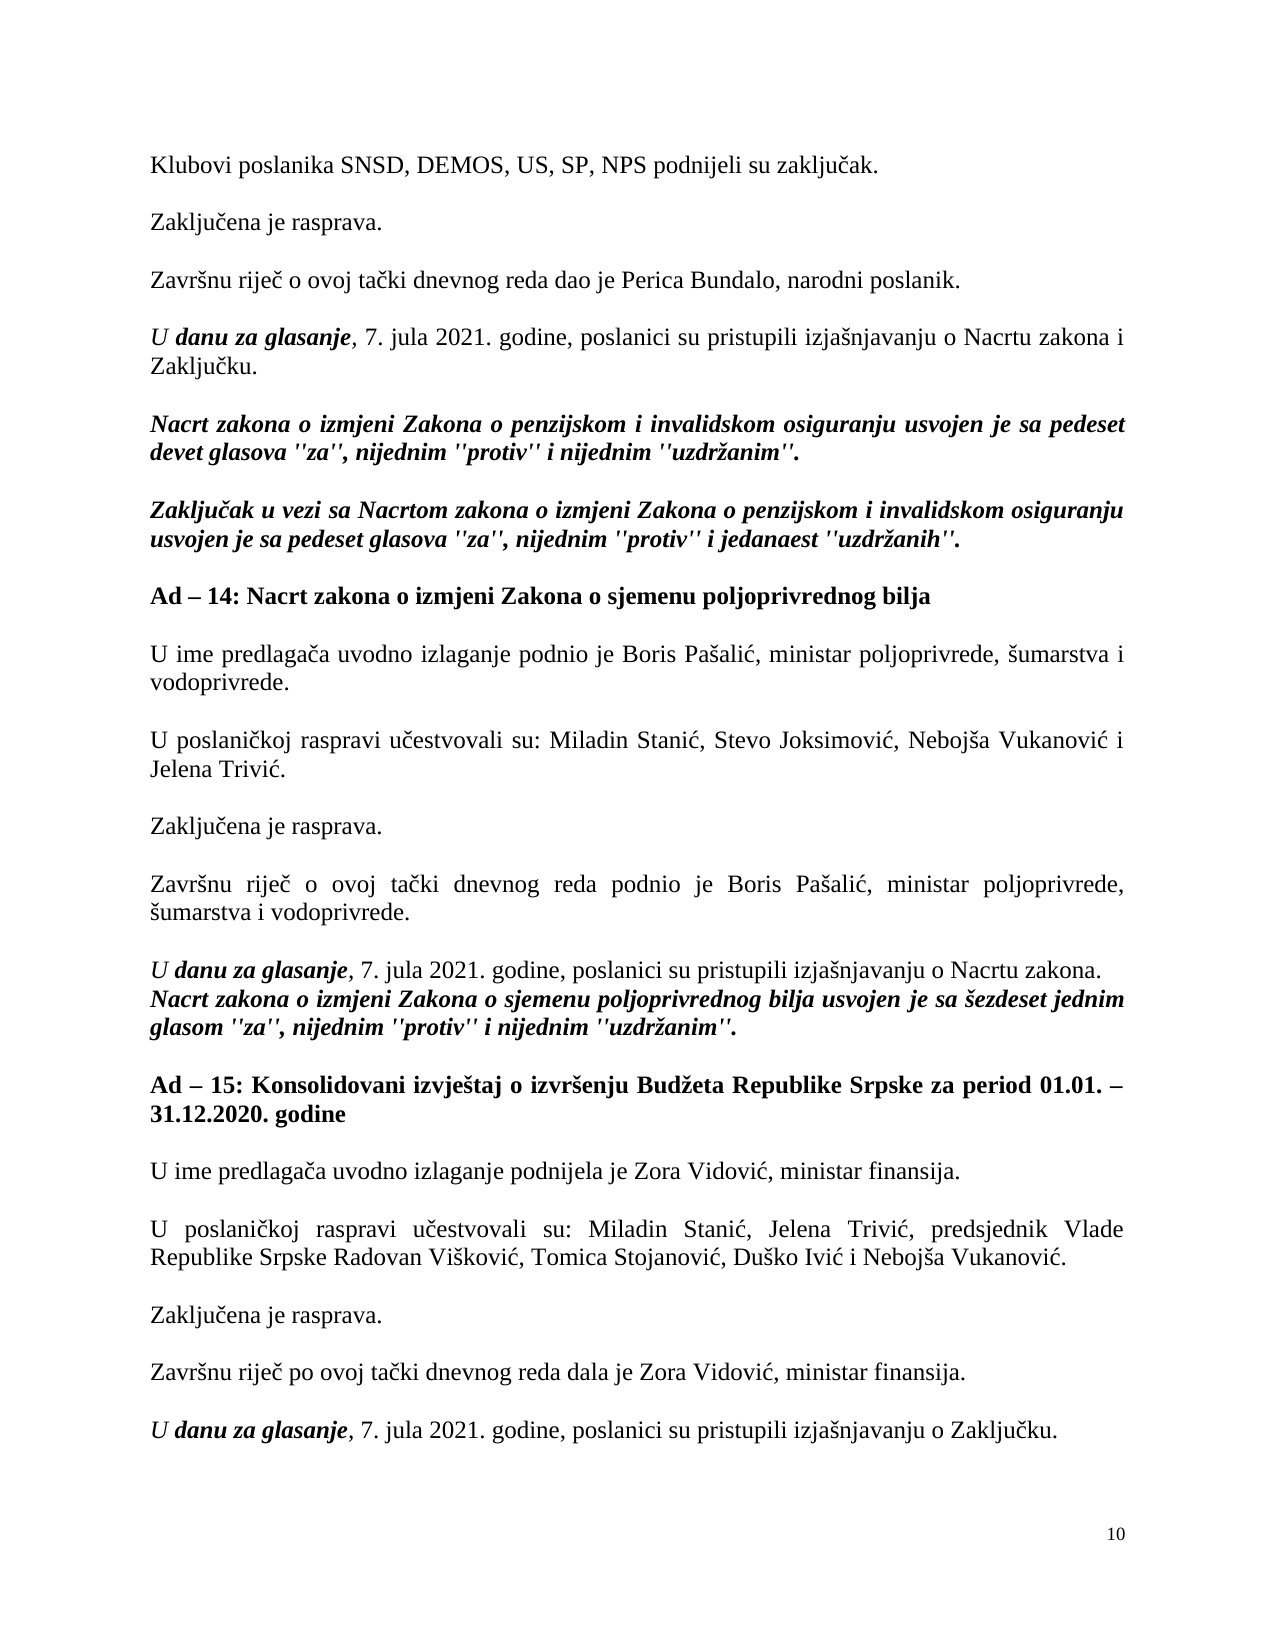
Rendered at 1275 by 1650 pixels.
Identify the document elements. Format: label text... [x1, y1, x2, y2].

text Nacrt zakona o izmjeni Zakona o sjemenu poljoprivrednog bilja usvojen je sa šezdeset jednim glasom ''za'', nijednim ''protiv'' i nijednim ''uzdržanim''. [150, 984, 1125, 1041]
text Završnu riječ o ovoj tački dnevnog reda dao je Perica Bundalo, narodni poslanik. [150, 265, 1125, 294]
text Klubovi poslanika SNSD, DEMOS, US, SP, NPS podnijeli su zaključak. [150, 150, 1125, 179]
text U danu za glasanje, 7. jula 2021. godine, poslanici su pristupili izjašnjavanju o Nacrtu zakona. [150, 955, 1125, 984]
text Zaključak u vezi sa Nacrtom zakona o izmjeni Zakona o penzijskom i invalidskom osiguranju usvojen je sa pedeset glasova ''za'', nijednim ''protiv'' i jedanaest ''uzdržanih''. [150, 495, 1125, 552]
text Ad – 14: Nacrt zakona o izmjeni Zakona o sjemenu poljoprivrednog bilja [150, 581, 1125, 610]
text U poslaničkoj raspravi učestvovali su: Miladin Stanić, Jelena Trivić, predsjednik Vlade Republike Srpske Radovan Višković, Tomica Stojanović, Duško Ivić i Nebojša Vukanović. [150, 1214, 1125, 1271]
text U danu za glasanje, 7. jula 2021. godine, poslanici su pristupili izjašnjavanju o Nacrtu zakona i Zaključku. [150, 322, 1125, 380]
text U ime predlagača uvodno izlaganje podnio je Boris Pašalić, ministar poljoprivrede, šumarstva i vodoprivrede. [150, 639, 1125, 696]
text U danu za glasanje, 7. jula 2021. godine, poslanici su pristupili izjašnjavanju o Zaključku. [150, 1415, 1125, 1444]
text U poslaničkoj raspravi učestvovali su: Miladin Stanić, Stevo Joksimović, Nebojša Vukanović i Jelena Trivić. [150, 725, 1125, 782]
text Završnu riječ o ovoj tački dnevnog reda podnio je Boris Pašalić, ministar poljoprivrede, šumarstva i vodoprivrede. [150, 869, 1125, 926]
text Zaključena je rasprava. [150, 811, 1125, 840]
text Zaključena je rasprava. [150, 1300, 1125, 1329]
text U ime predlagača uvodno izlaganje podnijela je Zora Vidović, ministar finansija. [150, 1156, 1125, 1185]
text Ad – 15: Konsolidovani izvještaj o izvršenju Budžeta Republike Srpske za period 01.01. – 31.12.2020. godine [150, 1070, 1125, 1127]
text Nacrt zakona o izmjeni Zakona o penzijskom i invalidskom osiguranju usvojen je sa pedeset devet glasova ''za'', nijednim ''protiv'' i nijednim ''uzdržanim''. [150, 409, 1125, 466]
text Zaključena je rasprava. [150, 207, 1125, 236]
text Završnu riječ po ovoj tački dnevnog reda dala je Zora Vidović, ministar finansija. [150, 1357, 1125, 1386]
